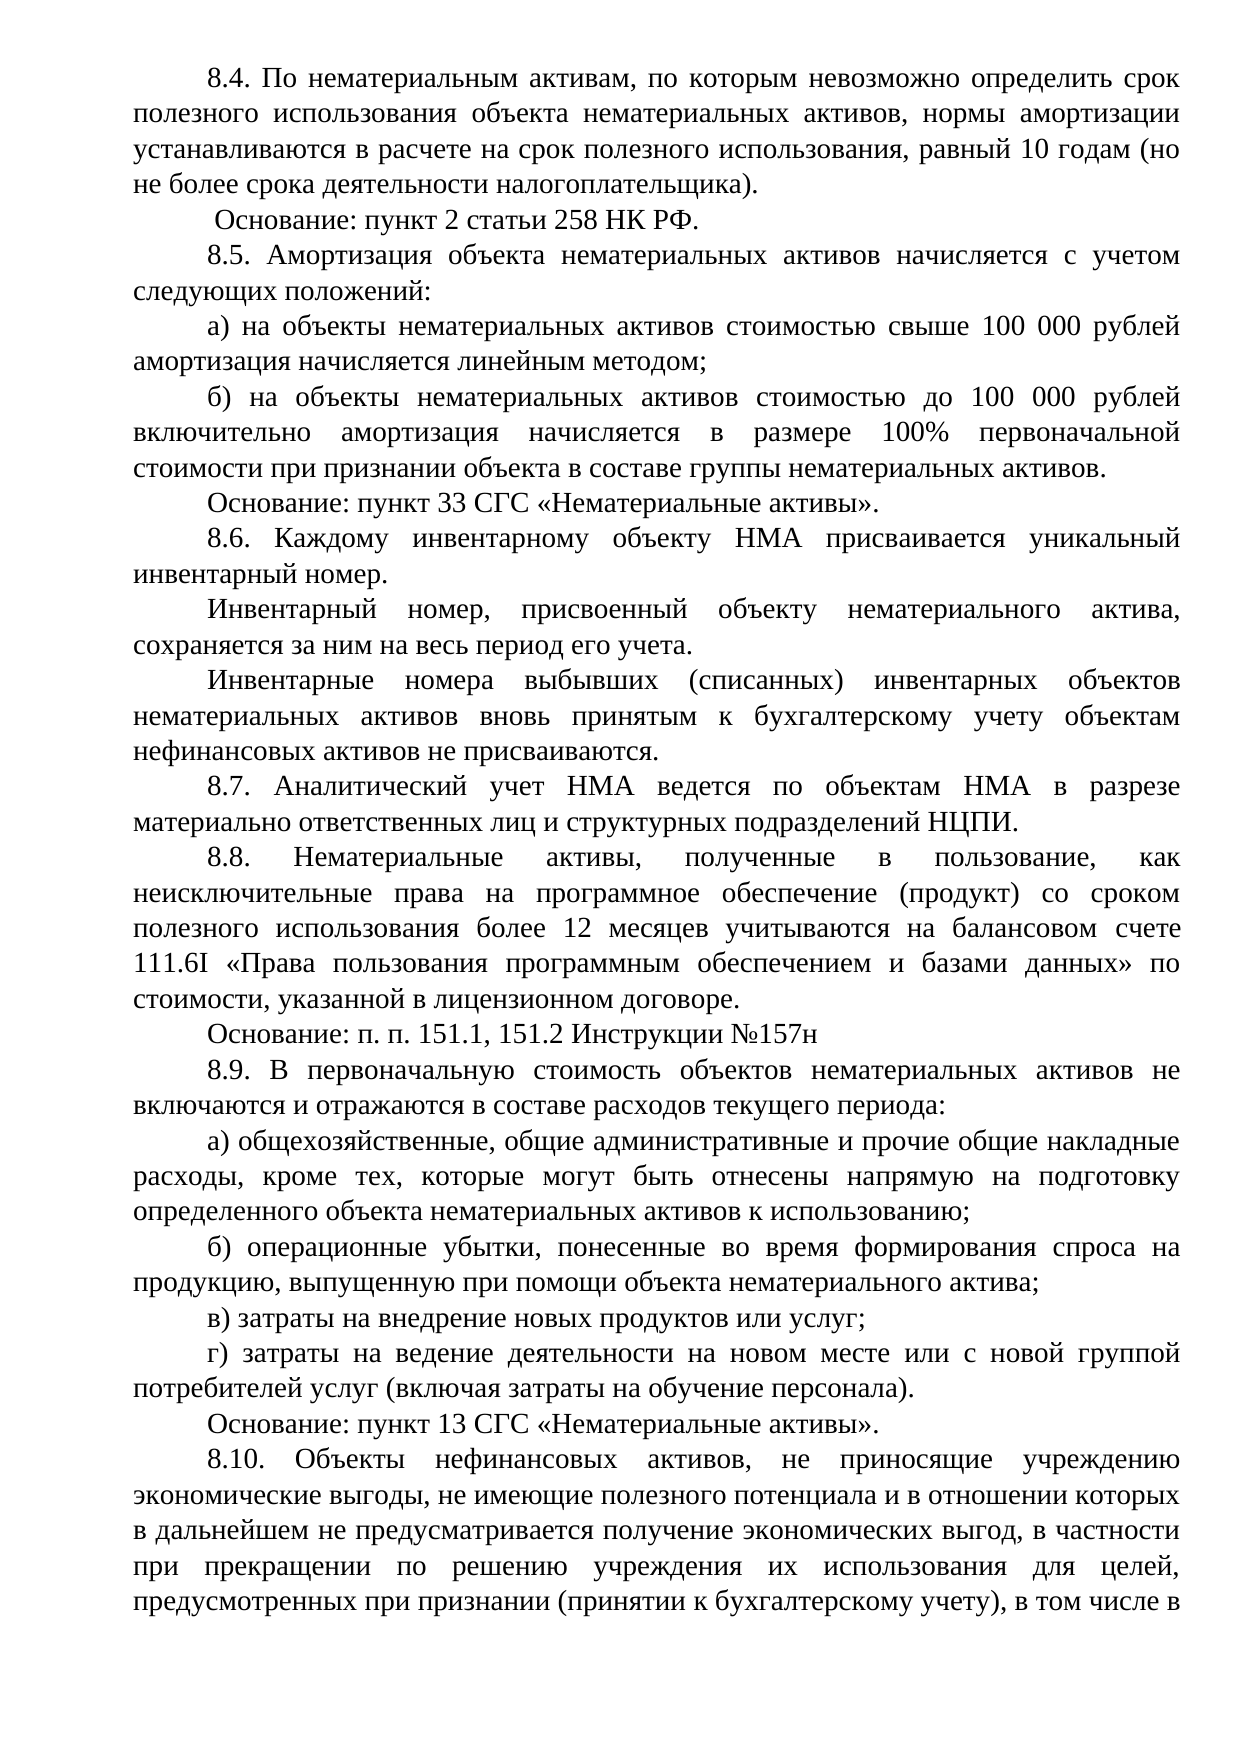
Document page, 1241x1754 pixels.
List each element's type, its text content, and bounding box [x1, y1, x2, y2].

text 8.7. Аналитический учет НМА ведется по объектам НМА в разрезе материально ответственных лиц и структурных подразделений НЦПИ. [133, 767, 1181, 838]
text г) затраты на ведение деятельности на новом месте или с новой группой потребителей услуг (включая затраты на обучение персонала). [133, 1334, 1181, 1405]
text Инвентарный номер, присвоенный объекту нематериального актива, сохраняется за ним на весь период его учета. [133, 590, 1181, 661]
text 8.5. Амортизация объекта нематериальных активов начисляется с учетом следующих положений: [133, 236, 1181, 307]
text б) на объекты нематериальных активов стоимостью до 100 000 рублей включительно амортизация начисляется в размере 100% первоначальной стоимости при признании объекта в составе группы нематериальных активов. [133, 378, 1181, 484]
text Основание: п. п. 151.1, 151.2 Инструкции №157н [133, 1015, 1181, 1051]
text 8.4. По нематериальным активам, по которым невозможно определить срок полезного использования объекта нематериальных активов, нормы амортизации устанавливаются в расчете на срок полезного использования, равный 10 годам (но не более срока деятельности налогоплательщика). [133, 59, 1181, 201]
text б) операционные убытки, понесенные во время формирования спроса на продукцию, выпущенную при помощи объекта нематериального актива; [133, 1228, 1181, 1299]
text 8.6. Каждому инвентарному объекту НМА присваивается уникальный инвентарный номер. [133, 519, 1181, 590]
text Основание: пункт 2 статьи 258 НК РФ. [133, 201, 1181, 236]
text в) затраты на внедрение новых продуктов или услуг; [133, 1299, 1181, 1334]
text 8.9. В первоначальную стоимость объектов нематериальных активов не включаются и отражаются в составе расходов текущего периода: [133, 1051, 1181, 1122]
text 8.8. Нематериальные активы, полученные в пользование, как неисключительные права на программное обеспечение (продукт) со сроком полезного использования более 12 месяцев учитываются на балансовом счете 111.6I «Права пользования программным обеспечением и базами данных» по стоимости, указанной в лицензионном договоре. [133, 838, 1181, 1015]
text Инвентарные номера выбывших (списанных) инвентарных объектов нематериальных активов вновь принятым к бухгалтерскому учету объектам нефинансовых активов не присваиваются. [133, 661, 1181, 767]
text Основание: пункт 13 СГС «Нематериальные активы». [133, 1405, 1181, 1440]
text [133, 1440, 1181, 1617]
text а) общехозяйственные, общие административные и прочие общие накладные расходы, кроме тех, которые могут быть отнесены напрямую на подготовку определенного объекта нематериальных активов к использованию; [133, 1122, 1181, 1228]
text а) на объекты нематериальных активов стоимостью свыше 100 000 рублей амортизация начисляется линейным методом; [133, 307, 1181, 378]
text Основание: пункт 33 СГС «Нематериальные активы». [133, 484, 1181, 519]
